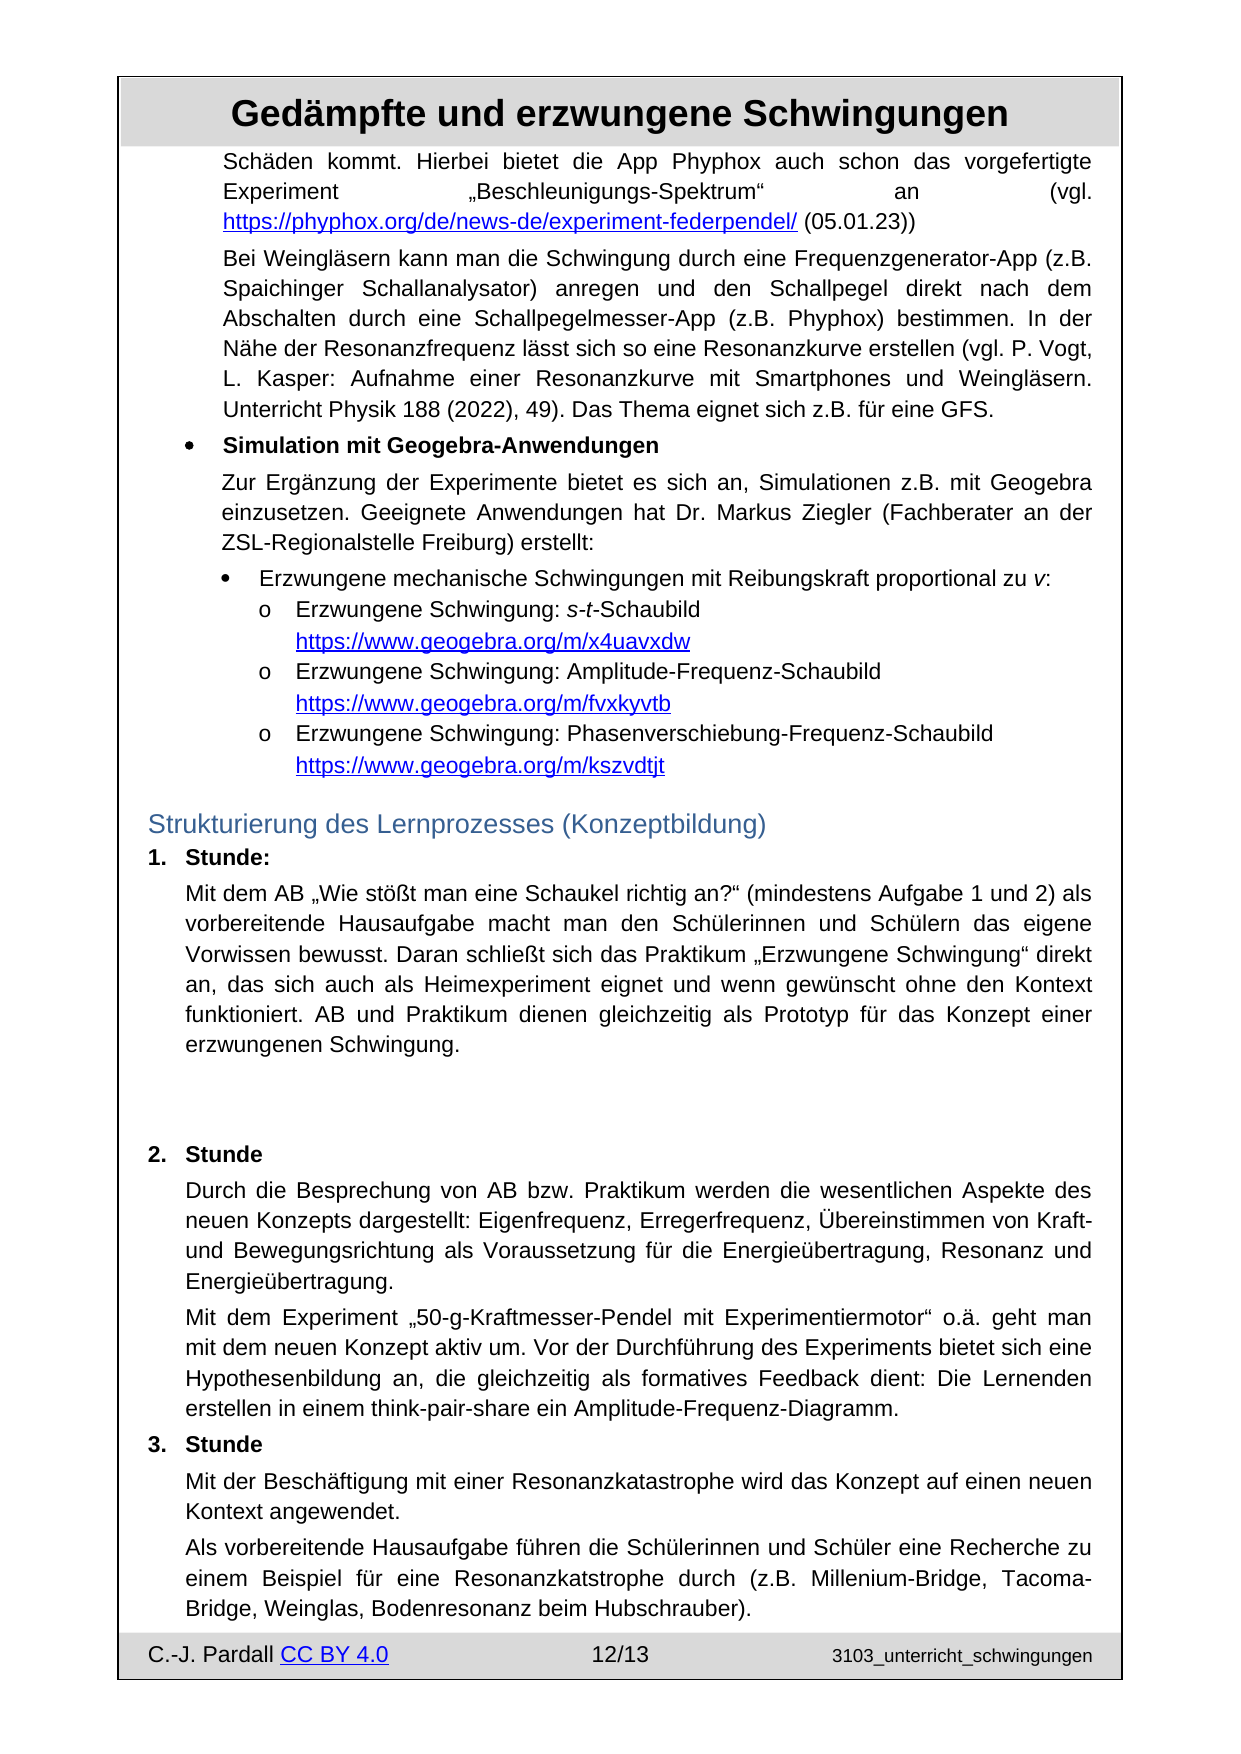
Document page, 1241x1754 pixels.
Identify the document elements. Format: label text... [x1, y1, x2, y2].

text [223, 148, 1093, 234]
text Zur Ergänzung der Experimente bietet es sich an, Simulationen z.B. mit Geogebra einzusetzen. Geeignete Anwendungen hat Dr. Markus Ziegler (Fachberater an der ZSL-Regionalstelle Freiburg) erstellt: [221, 468, 1093, 555]
list Stunde [148, 1141, 1093, 1167]
text Durch die Besprechung von AB bzw. Praktikum werden die wesentlichen Aspekte des neuen Konzepts dargestellt: Eigenfrequenz, Erregerfrequenz, Übereinstimmen von Kraft- und Bewegungsrichtung als Voraussetzung für die Energieübertragung, Resonanz und Energieübertragung. [185, 1177, 1093, 1294]
text Mit der Beschäftigung mit einer Resonanzkatastrophe wird das Konzept auf einen neuen Kontext angewendet. [185, 1468, 1093, 1524]
list Erzwungene Schwingung: Phasenverschiebung-Frequenz-Schaubild https://www.geogebra.org/m/kszvdtjt [258, 720, 1093, 779]
text Als vorbereitende Hausaufgabe führen die Schülerinnen und Schüler eine Recherche zu einem Beispiel für eine Resonanzkatstrophe durch (z.B. Millenium-Bridge, Tacoma-Bridge, Weinglas, Bodenresonanz beim Hubschrauber). [185, 1534, 1093, 1621]
text Mit dem AB „Wie stößt man eine Schaukel richtig an?“ (mindestens Aufgabe 1 und 2) als vorbereitende Hausaufgabe macht man den Schülerinnen und Schülern das eigene Vorwissen bewusst. Daran schließt sich das Praktikum „Erzwungene Schwingung“ direkt an, das sich auch als Heimexperiment eignet und wenn gewünscht ohne den Kontext funktioniert. AB und Praktikum dienen gleichzeitig als Prototyp für das Konzept einer erzwungenen Schwingung. [185, 880, 1093, 1057]
text Mit dem Experiment „50-g-Kraftmesser-Pendel mit Experimentiermotor“ o.ä. geht man mit dem neuen Konzept aktiv um. Vor der Durchführung des Experiments bietet sich eine Hypothesenbildung an, die gleichzeitig als formatives Feedback dient: Die Lernenden erstellen in einem think-pair-share ein Amplitude-Frequenz-Diagramm. [185, 1304, 1093, 1421]
list Stunde: [148, 844, 1093, 870]
list Erzwungene Schwingung: Amplitude-Frequenz-Schaubild https://www.geogebra.org/m/fvxkyvtb [258, 658, 1093, 716]
list Erzwungene Schwingung: s-t-Schaubild https://www.geogebra.org/m/x4uavxdw [258, 596, 1093, 654]
list Erzwungene mechanische Schwingungen mit Reibungskraft proportional zu v: [221, 565, 1093, 592]
list Stunde [148, 1431, 1093, 1457]
subtitle Strukturierung des Lernprozesses (Konzeptbildung) [148, 808, 1093, 839]
list Simulation mit Geogebra-Anwendungen [185, 432, 1093, 458]
text Bei Weingläsern kann man die Schwingung durch eine Frequenzgenerator-App (z.B. Spaichinger Schallanalysator) anregen und den Schallpegel direkt nach dem Abschalten durch eine Schallpegelmesser-App (z.B. Phyphox) bestimmen. In der Nähe der Resonanzfrequenz lässt sich so eine Resonanzkurve erstellen (vgl. P. Vogt, L. Kasper: Aufnahme einer Resonanzkurve mit Smartphones und Weingläsern. Unterricht Physik 188 (2022), 49). Das Thema eignet sich z.B. für eine GFS. [223, 244, 1093, 422]
